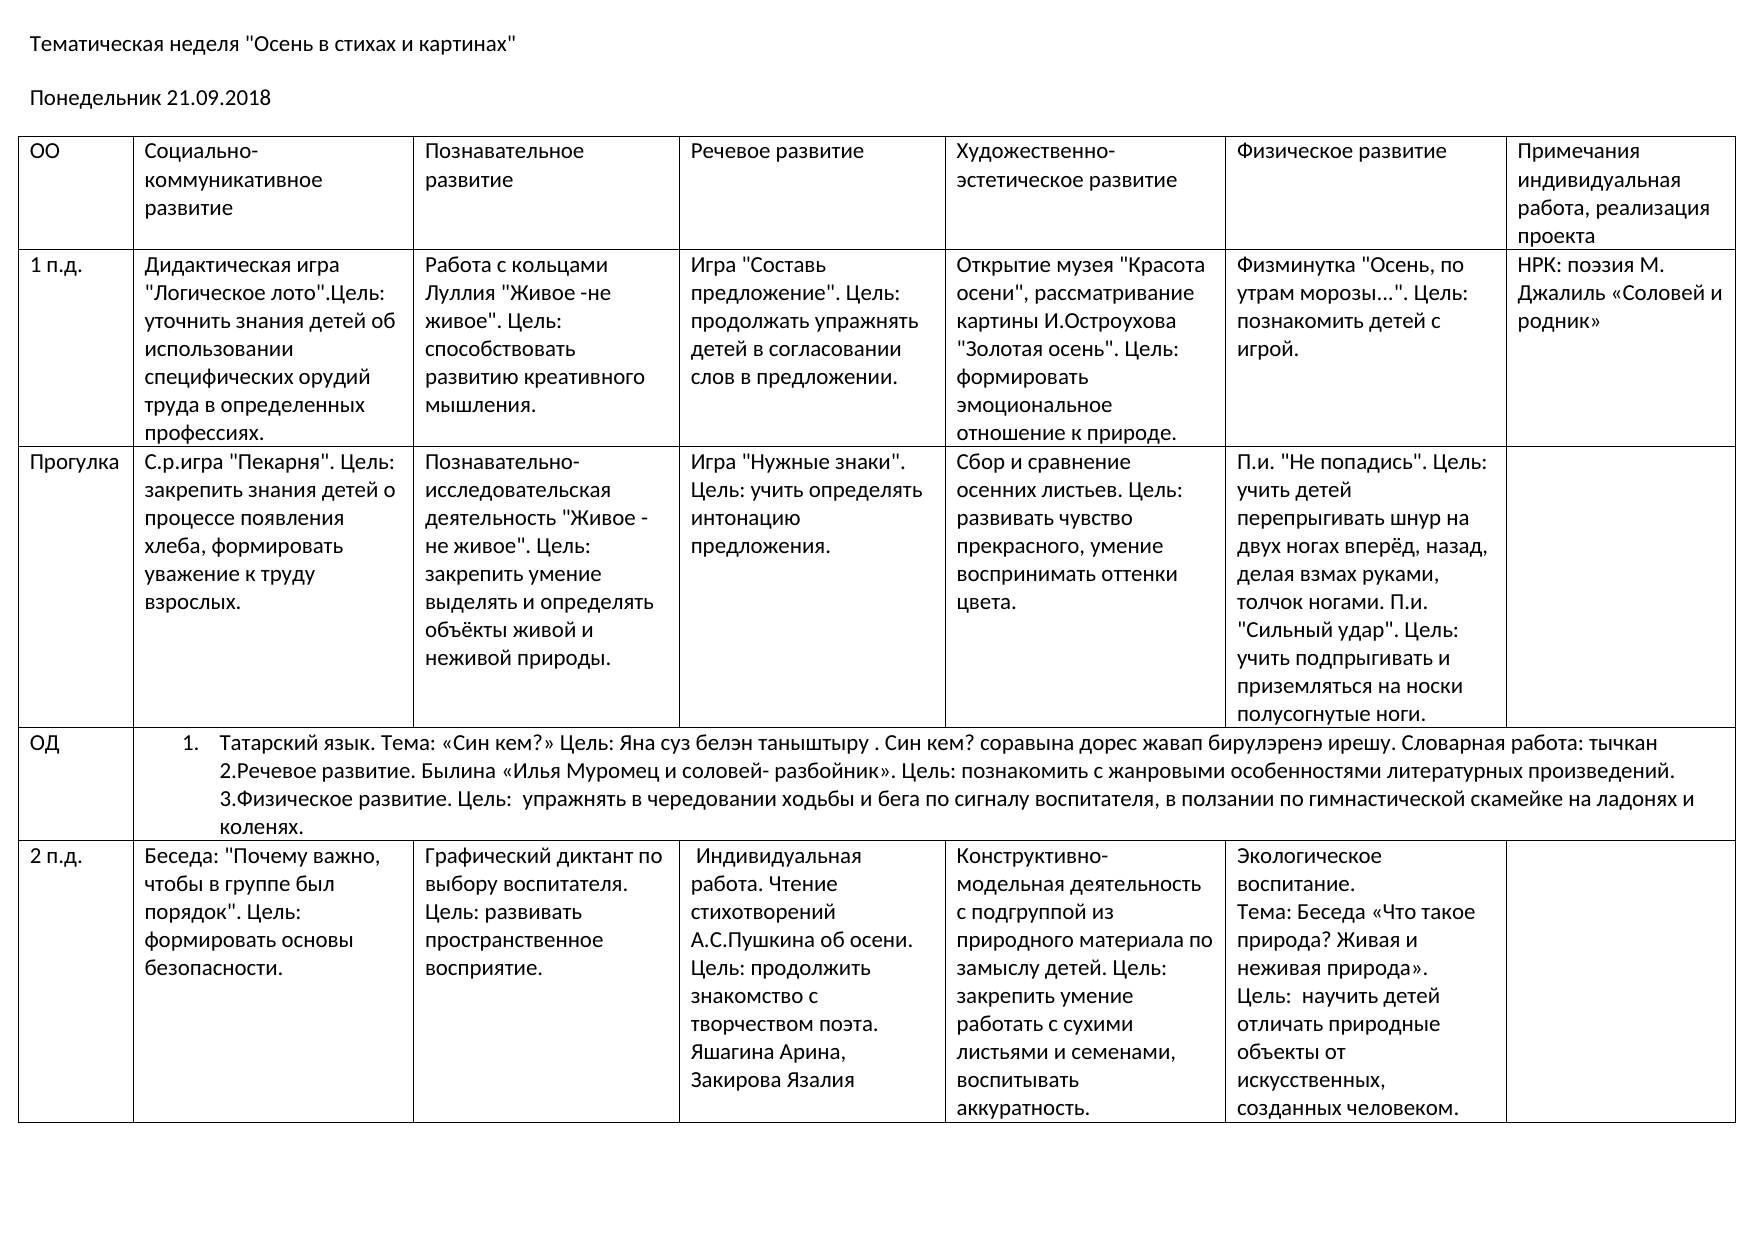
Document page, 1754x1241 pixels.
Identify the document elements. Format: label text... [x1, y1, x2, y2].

text Тематическая неделя "Осень в стихах и картинах" [29, 29, 1724, 58]
table_cell [1507, 447, 1735, 727]
table_cell Дидактическая игра "Логическое лото".Цель: уточнить знания детей об использовании специфических орудий труда в определенных профессиях. [134, 250, 413, 446]
table_header Примечания индивидуальная работа, реализация проекта [1507, 137, 1735, 249]
table_cell Индивидуальная работа. Чтение стихотворений А.С.Пушкина об осени. Цель: продолжить знакомство с творчеством поэта. Яшагина Арина, Закирова Язалия [680, 841, 945, 1122]
text Понедельник 21.09.2018 [29, 83, 1724, 111]
table_cell Познавательно-исследовательская деятельность "Живое -не живое". Цель: закрепить умение выделять и определять объёкты живой и неживой природы. [414, 447, 679, 727]
table_cell Конструктивно-модельная деятельность с подгруппой из природного материала по замыслу детей. Цель: закрепить умение работать с сухими листьями и семенами, воспитывать аккуратность. [946, 841, 1225, 1122]
table_cell Прогулка [19, 447, 133, 727]
table_cell Беседа: "Почему важно, чтобы в группе был порядок". Цель: формировать основы безопасности. [134, 841, 413, 1122]
table_cell 2 п.д. [19, 841, 133, 1122]
table_header Художественно-эстетическое развитие [946, 137, 1225, 249]
table_cell [1507, 841, 1735, 1122]
table_cell Открытие музея "Красота осени", рассматривание картины И.Остроухова "Золотая осень". Цель: формировать эмоциональное отношение к природе. [946, 250, 1225, 446]
table_cell Графический диктант по выбору воспитателя. Цель: развивать пространственное восприятие. [414, 841, 679, 1122]
table_cell Экологическое воспитание. Тема: Беседа «Что такое природа? Живая и неживая природа». Цель: научить детей отличать природные объекты от искусственных, созданных человеком. [1226, 841, 1506, 1122]
table_cell Работа с кольцами Луллия "Живое -не живое". Цель: способствовать развитию креативного мышления. [414, 250, 679, 446]
table_cell П.и. "Не попадись". Цель: учить детей перепрыгивать шнур на двух ногах вперёд, назад, делая взмах руками, толчок ногами. П.и. "Сильный удар". Цель: учить подпрыгивать и приземляться на носки полусогнутые ноги. [1226, 447, 1506, 727]
table_cell ОД [19, 728, 133, 840]
table_cell 1 п.д. [19, 250, 133, 446]
table_header Речевое развитие [680, 137, 945, 249]
table_header Физическое развитие [1226, 137, 1506, 249]
table_header Социально-коммуникативное развитие [134, 137, 413, 249]
table_cell Татарский язык. Тема: «Син кем?» Цель: Яна суз белэн таныштыру . Син кем? соравына дорес жавап бирулэренэ ирешу. Словарная работа: тычкан 2.Речевое развитие. Былина «Илья Муромец и соловей- разбойник». Цель: познакомить с жанровыми особенностями литературных произведений. 3.Физическое развитие. Цель: упражнять в чередовании ходьбы и бега по сигналу воспитателя, в ползании по гимнастической скамейке на ладонях и коленях. [134, 728, 1735, 840]
table_cell НРК: поэзия М. Джалиль «Соловей и родник» [1507, 250, 1735, 446]
table_cell Игра "Составь предложение". Цель: продолжать упражнять детей в согласовании слов в предложении. [680, 250, 945, 446]
table_cell С.р.игра "Пекарня". Цель: закрепить знания детей о процессе появления хлеба, формировать уважение к труду взрослых. [134, 447, 413, 727]
table_header Познавательное развитие [414, 137, 679, 249]
table_cell Физминутка "Осень, по утрам морозы...". Цель: познакомить детей с игрой. [1226, 250, 1506, 446]
table_cell Сбор и сравнение осенних листьев. Цель: развивать чувство прекрасного, умение воспринимать оттенки цвета. [946, 447, 1225, 727]
table_cell Игра "Нужные знаки". Цель: учить определять интонацию предложения. [680, 447, 945, 727]
table_header ОО [19, 137, 133, 249]
